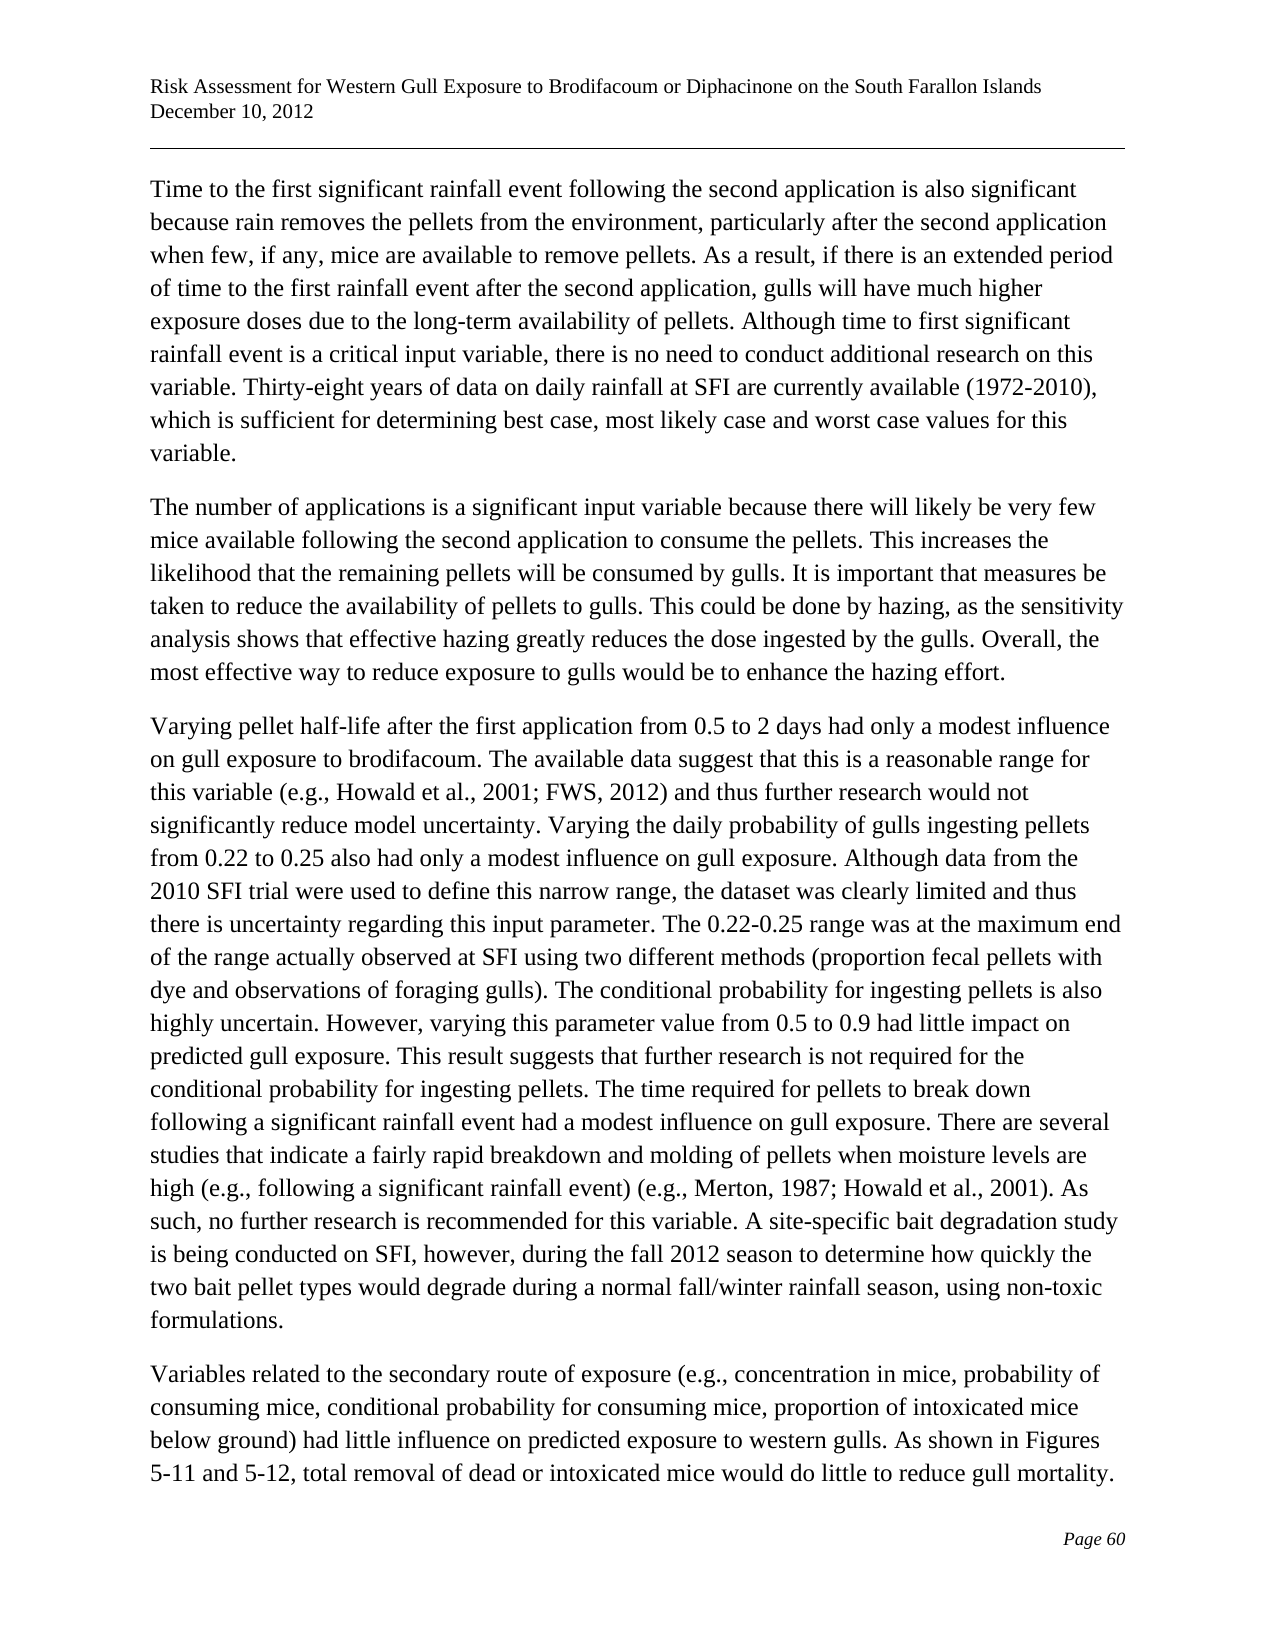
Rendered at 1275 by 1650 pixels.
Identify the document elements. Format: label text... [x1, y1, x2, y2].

text Varying pellet half-life after the first application from 0.5 to 2 days had only a modest influence on gull exposure to brodifacoum. The available data suggest that this is a reasonable range for this variable (e.g., Howald et al., 2001; FWS, 2012) and thus further research would not significantly reduce model uncertainty. Varying the daily probability of gulls ingesting pellets from 0.22 to 0.25 also had only a modest influence on gull exposure. Although data from the 2010 SFI trial were used to define this narrow range, the dataset was clearly limited and thus there is uncertainty regarding this input parameter. The 0.22-0.25 range was at the maximum end of the range actually observed at SFI using two different methods (proportion fecal pellets with dye and observations of foraging gulls). The conditional probability for ingesting pellets is also highly uncertain. However, varying this parameter value from 0.5 to 0.9 had little impact on predicted gull exposure. This result suggests that further research is not required for the conditional probability for ingesting pellets. The time required for pellets to break down following a significant rainfall event had a modest influence on gull exposure. There are several studies that indicate a fairly rapid breakdown and molding of pellets when moisture levels are high (e.g., following a significant rainfall event) (e.g., Merton, 1987; Howald et al., 2001). As such, no further research is recommended for this variable. A site-specific bait degradation study is being conducted on SFI, however, during the fall 2012 season to determine how quickly the two bait pellet types would degrade during a normal fall/winter rainfall season, using non-toxic formulations. [150, 711, 1125, 1334]
text The number of applications is a significant input variable because there will likely be very few mice available following the second application to consume the pellets. This increases the likelihood that the remaining pellets will be consumed by gulls. It is important that measures be taken to reduce the availability of pellets to gulls. This could be done by hazing, as the sensitivity analysis shows that effective hazing greatly reduces the dose ingested by the gulls. Overall, the most effective way to reduce exposure to gulls would be to enhance the hazing effort. [150, 492, 1125, 686]
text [150, 1359, 1125, 1487]
text Time to the first significant rainfall event following the second application is also significant because rain removes the pellets from the environment, particularly after the second application when few, if any, mice are available to remove pellets. As a result, if there is an extended period of time to the first rainfall event after the second application, gulls will have much higher exposure doses due to the long-term availability of pellets. Although time to first significant rainfall event is a critical input variable, there is no need to conduct additional research on this variable. Thirty-eight years of data on daily rainfall at SFI are currently available (1972-2010), which is sufficient for determining best case, most likely case and worst case values for this variable. [150, 174, 1125, 467]
